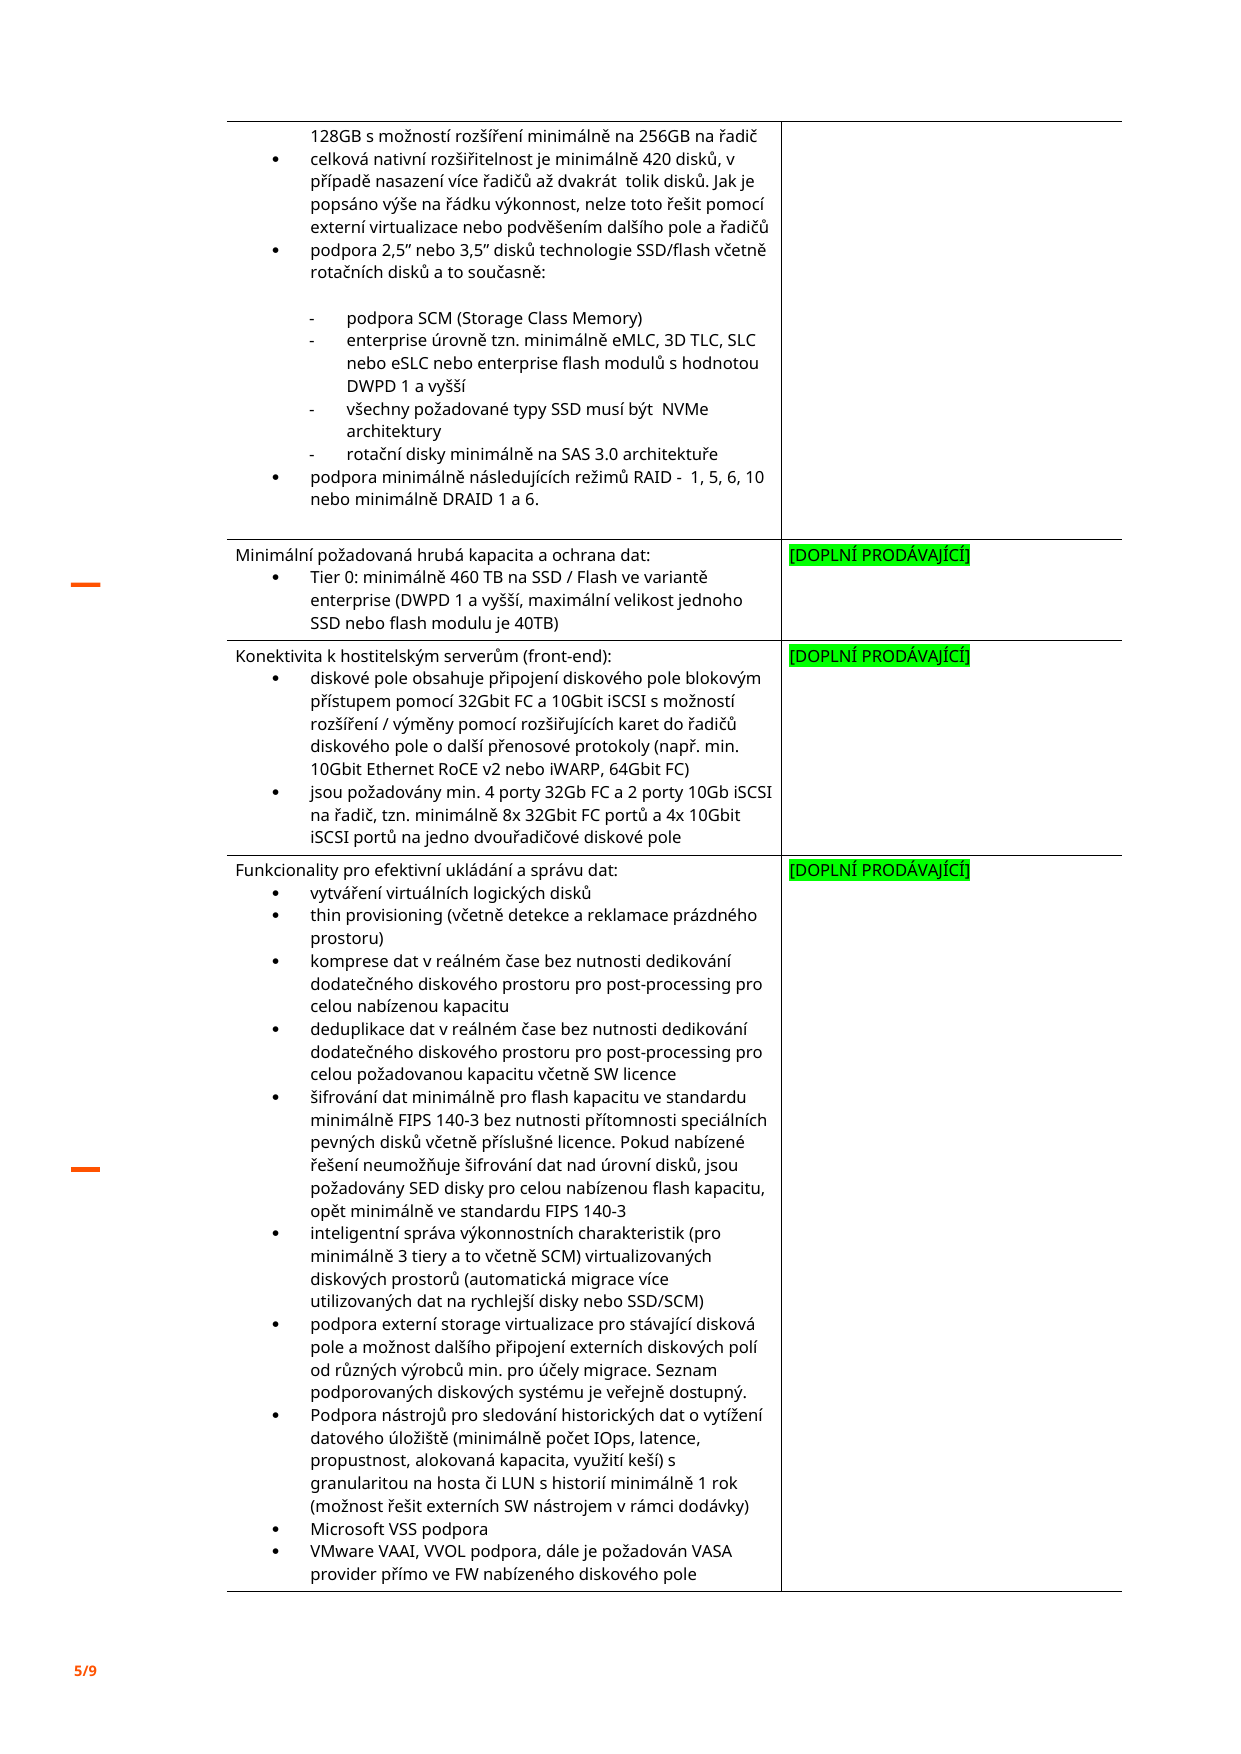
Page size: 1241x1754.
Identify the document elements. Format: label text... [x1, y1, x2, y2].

table_cell Konektivita k hostitelským serverům (front-end): diskové pole obsahuje připojení diskového pole blokovým přístupem pomocí 32Gbit FC a 10Gbit iSCSI s možností rozšíření / výměny pomocí rozšiřujících karet do řadičů diskového pole o další přenosové protokoly (např. min. 10Gbit Ethernet RoCE v2 nebo iWARP, 64Gbit FC) jsou požadovány min. 4 porty 32Gb FC a 2 porty 10Gb iSCSI na řadič, tzn. minimálně 8x 32Gbit FC portů a 4x 10Gbit iSCSI portů na jedno dvouřadičové diskové pole [227, 641, 781, 854]
table_cell [DOPLNÍ PRODÁVAJÍCÍ] [782, 641, 1122, 854]
table_cell Minimální požadovaná hrubá kapacita a ochrana dat: Tier 0: minimálně 460 TB na SSD / Flash ve variantě enterprise (DWPD 1 a vyšší, maximální velikost jednoho SSD nebo flash modulu je 40TB) [227, 540, 781, 640]
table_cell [227, 122, 781, 539]
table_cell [782, 122, 1122, 539]
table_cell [782, 856, 1122, 1591]
table_cell [DOPLNÍ PRODÁVAJÍCÍ] [782, 540, 1122, 640]
